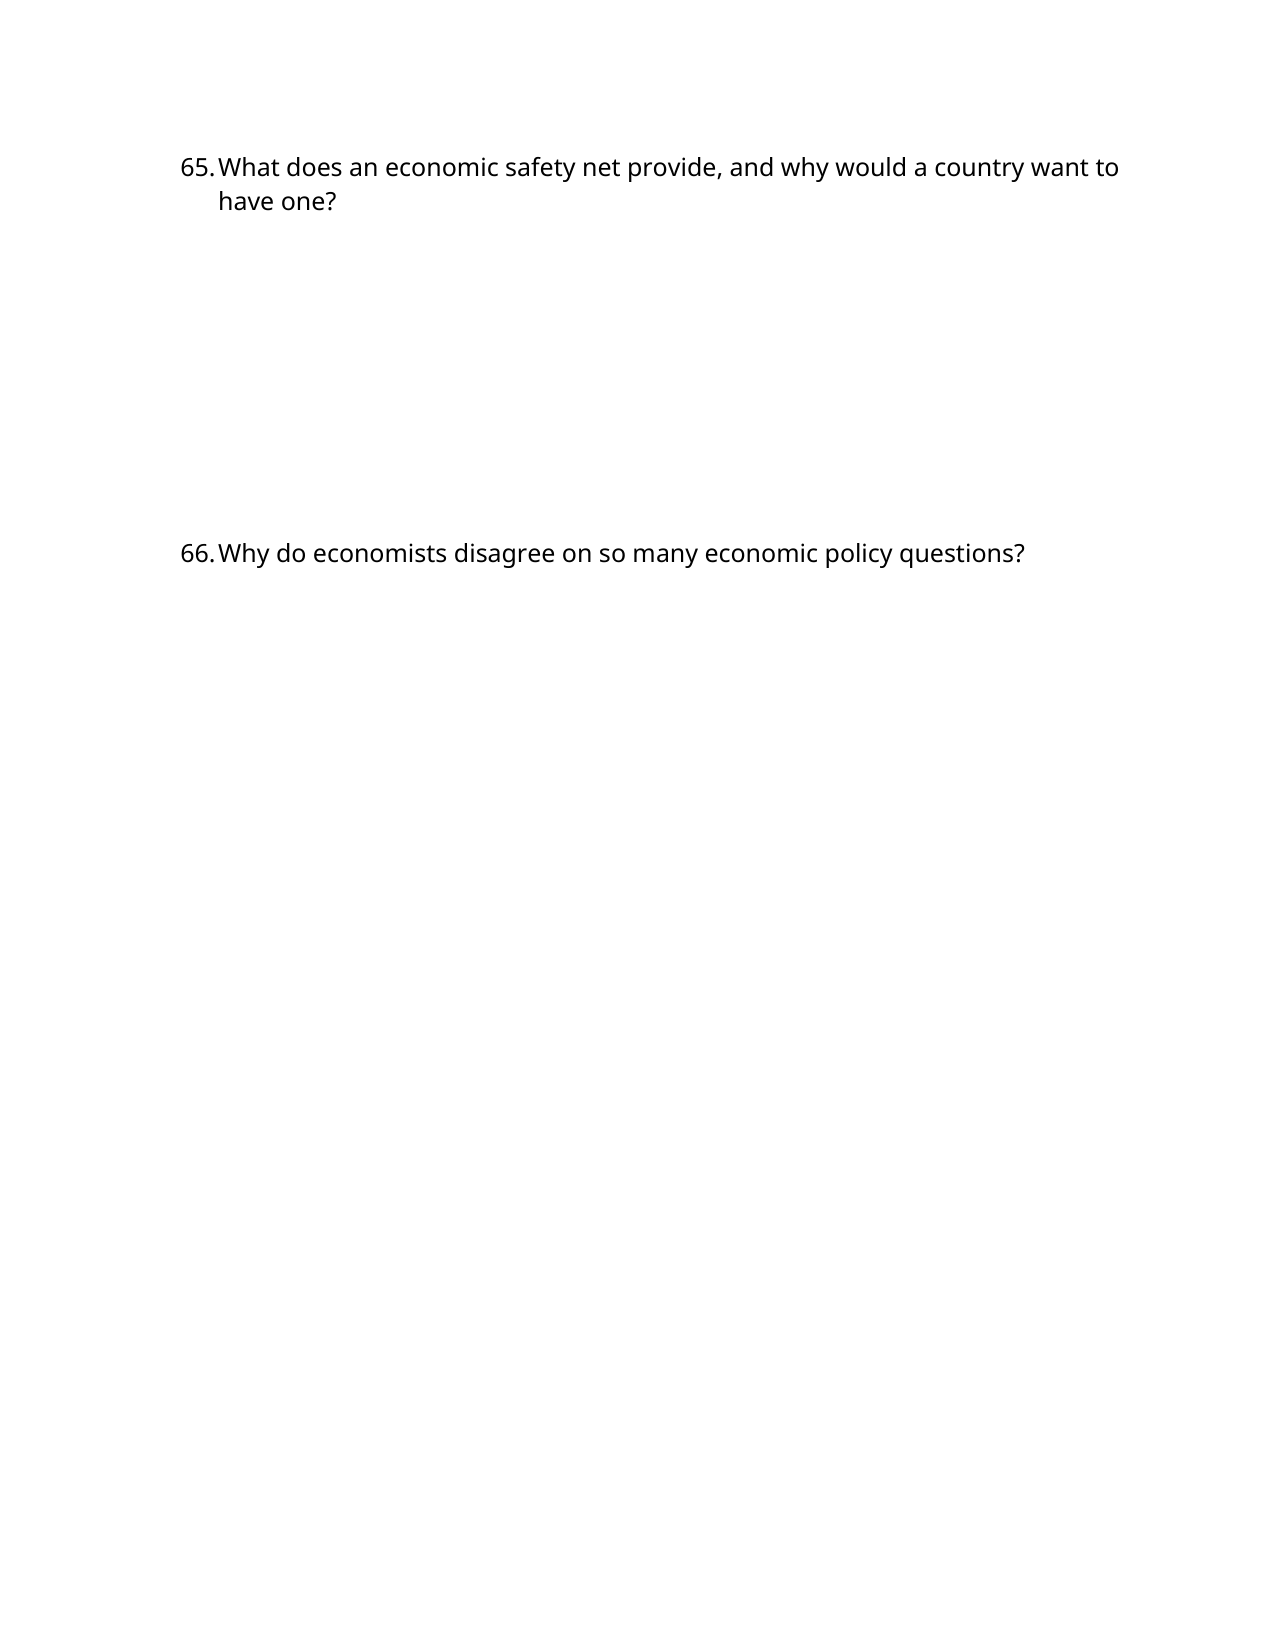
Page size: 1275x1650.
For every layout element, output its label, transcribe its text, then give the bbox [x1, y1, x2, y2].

table_header What does an economic safety net provide, and why would a country want to have one? [218, 150, 1125, 510]
table_header Why do economists disagree on so many economic policy questions? [218, 536, 1125, 862]
table_header 66. [180, 536, 218, 862]
table_header 65. [180, 150, 218, 510]
